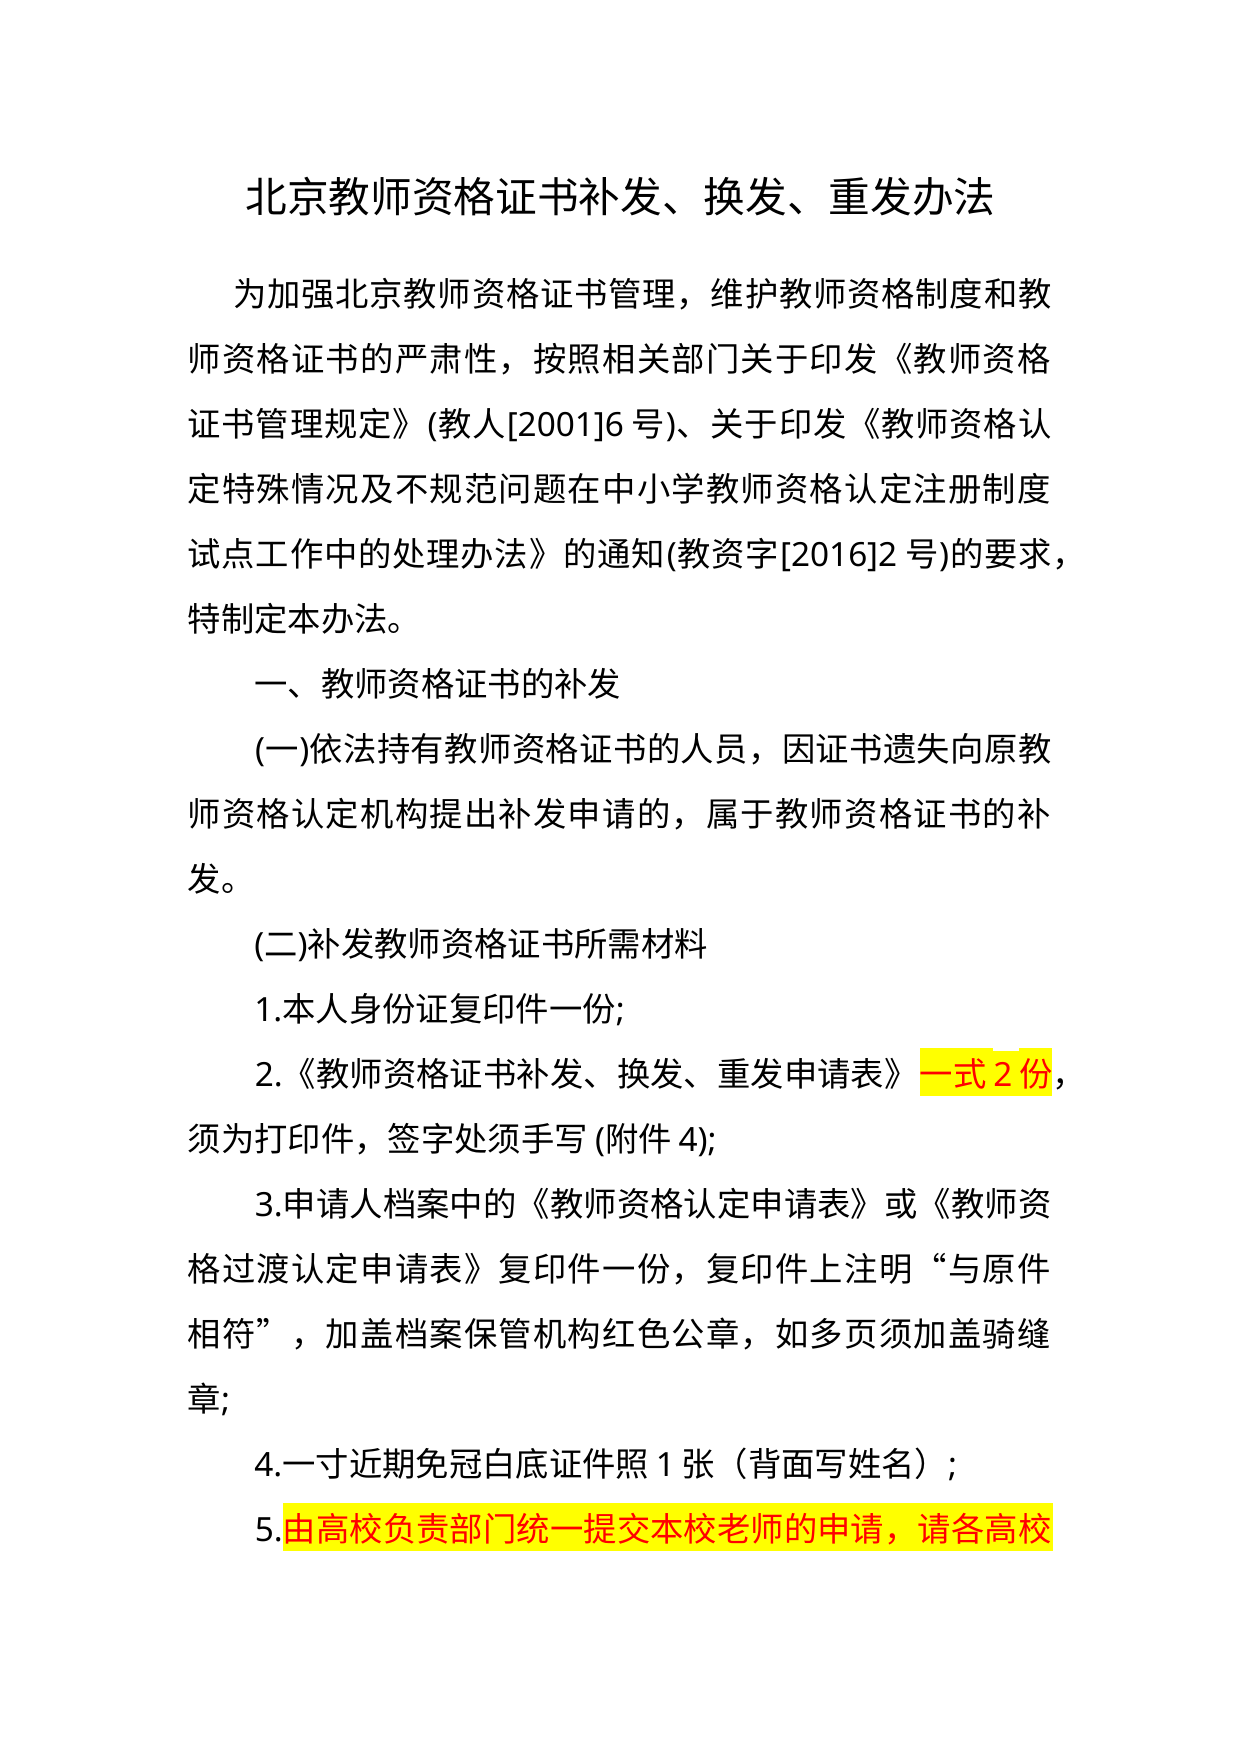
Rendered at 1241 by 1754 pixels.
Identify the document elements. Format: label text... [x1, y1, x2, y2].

text 3.申请人档案中的《教师资格认定申请表》或《教师资格过渡认定申请表》复印件一份，复印件上注明“与原件相符”，加盖档案保管机构红色公章，如多页须加盖骑缝章; [187, 1169, 1053, 1429]
text 为加强北京教师资格证书管理，维护教师资格制度和教师资格证书的严肃性，按照相关部门关于印发《教师资格证书管理规定》(教人[2001]6号)、关于印发《教师资格认定特殊情况及不规范问题在中小学教师资格认定注册制度试点工作中的处理办法》的通知(教资字[2016]2号)的要求，特制定本办法。 [187, 259, 1053, 649]
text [187, 1494, 1053, 1559]
text 4.一寸近期免冠白底证件照1张（背面写姓名）; [187, 1429, 1053, 1494]
text 2.《教师资格证书补发、换发、重发申请表》一式2份，须为打印件，签字处须手写 (附件4); [187, 1039, 1053, 1169]
text 北京教师资格证书补发、换发、重发办法 [187, 162, 1053, 227]
text 1.本人身份证复印件一份; [187, 974, 1053, 1039]
text (一)依法持有教师资格证书的人员，因证书遗失向原教师资格认定机构提出补发申请的，属于教师资格证书的补发。 [187, 714, 1053, 909]
text (二)补发教师资格证书所需材料 [187, 909, 1053, 974]
text 一、教师资格证书的补发 [187, 649, 1053, 714]
